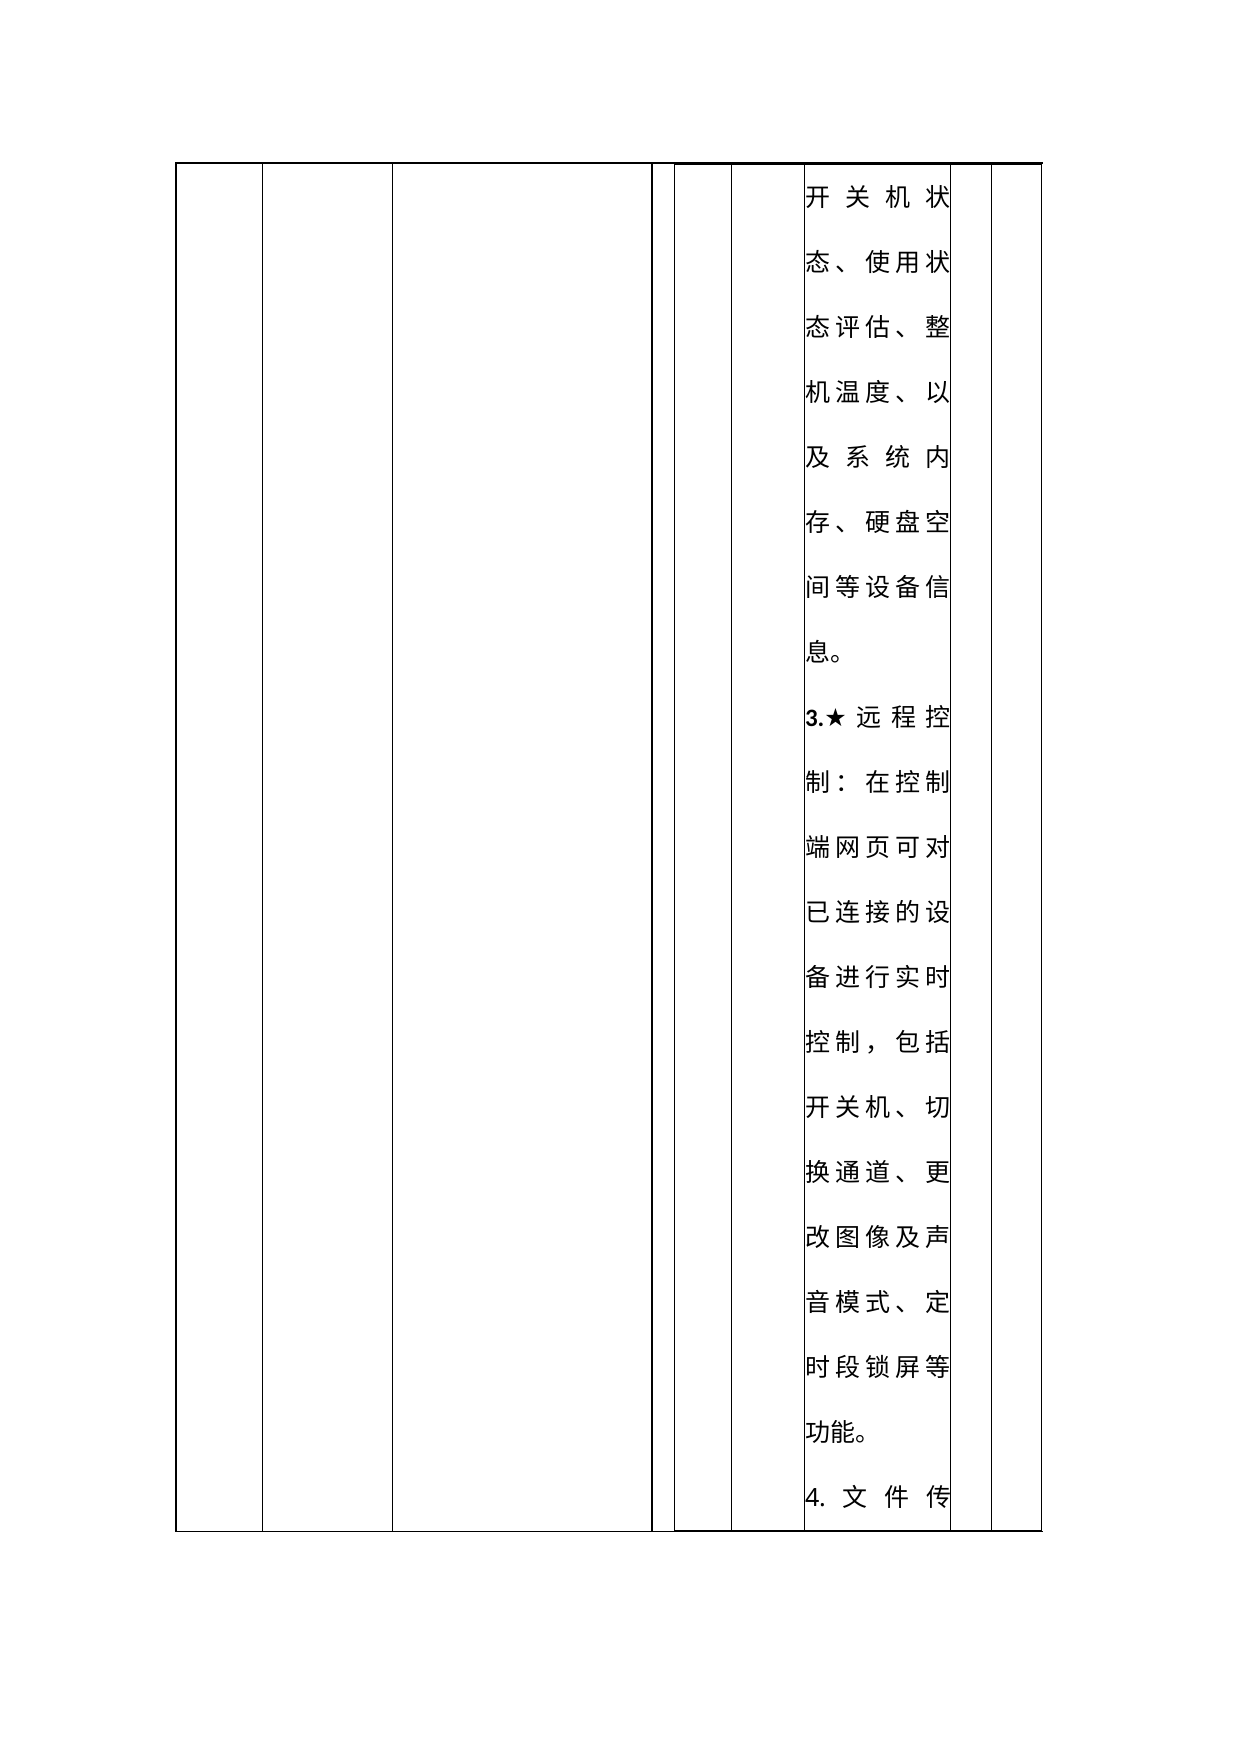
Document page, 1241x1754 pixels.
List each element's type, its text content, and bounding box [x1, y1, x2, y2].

table_cell [263, 164, 392, 1531]
table_cell [805, 165, 950, 1530]
table_cell 1 [177, 164, 262, 1531]
table_cell [951, 165, 991, 1530]
table_cell [675, 165, 731, 1530]
table_cell [653, 164, 674, 1531]
table_cell [732, 165, 804, 1530]
table_cell [393, 164, 651, 1531]
table_cell [992, 165, 1041, 1530]
